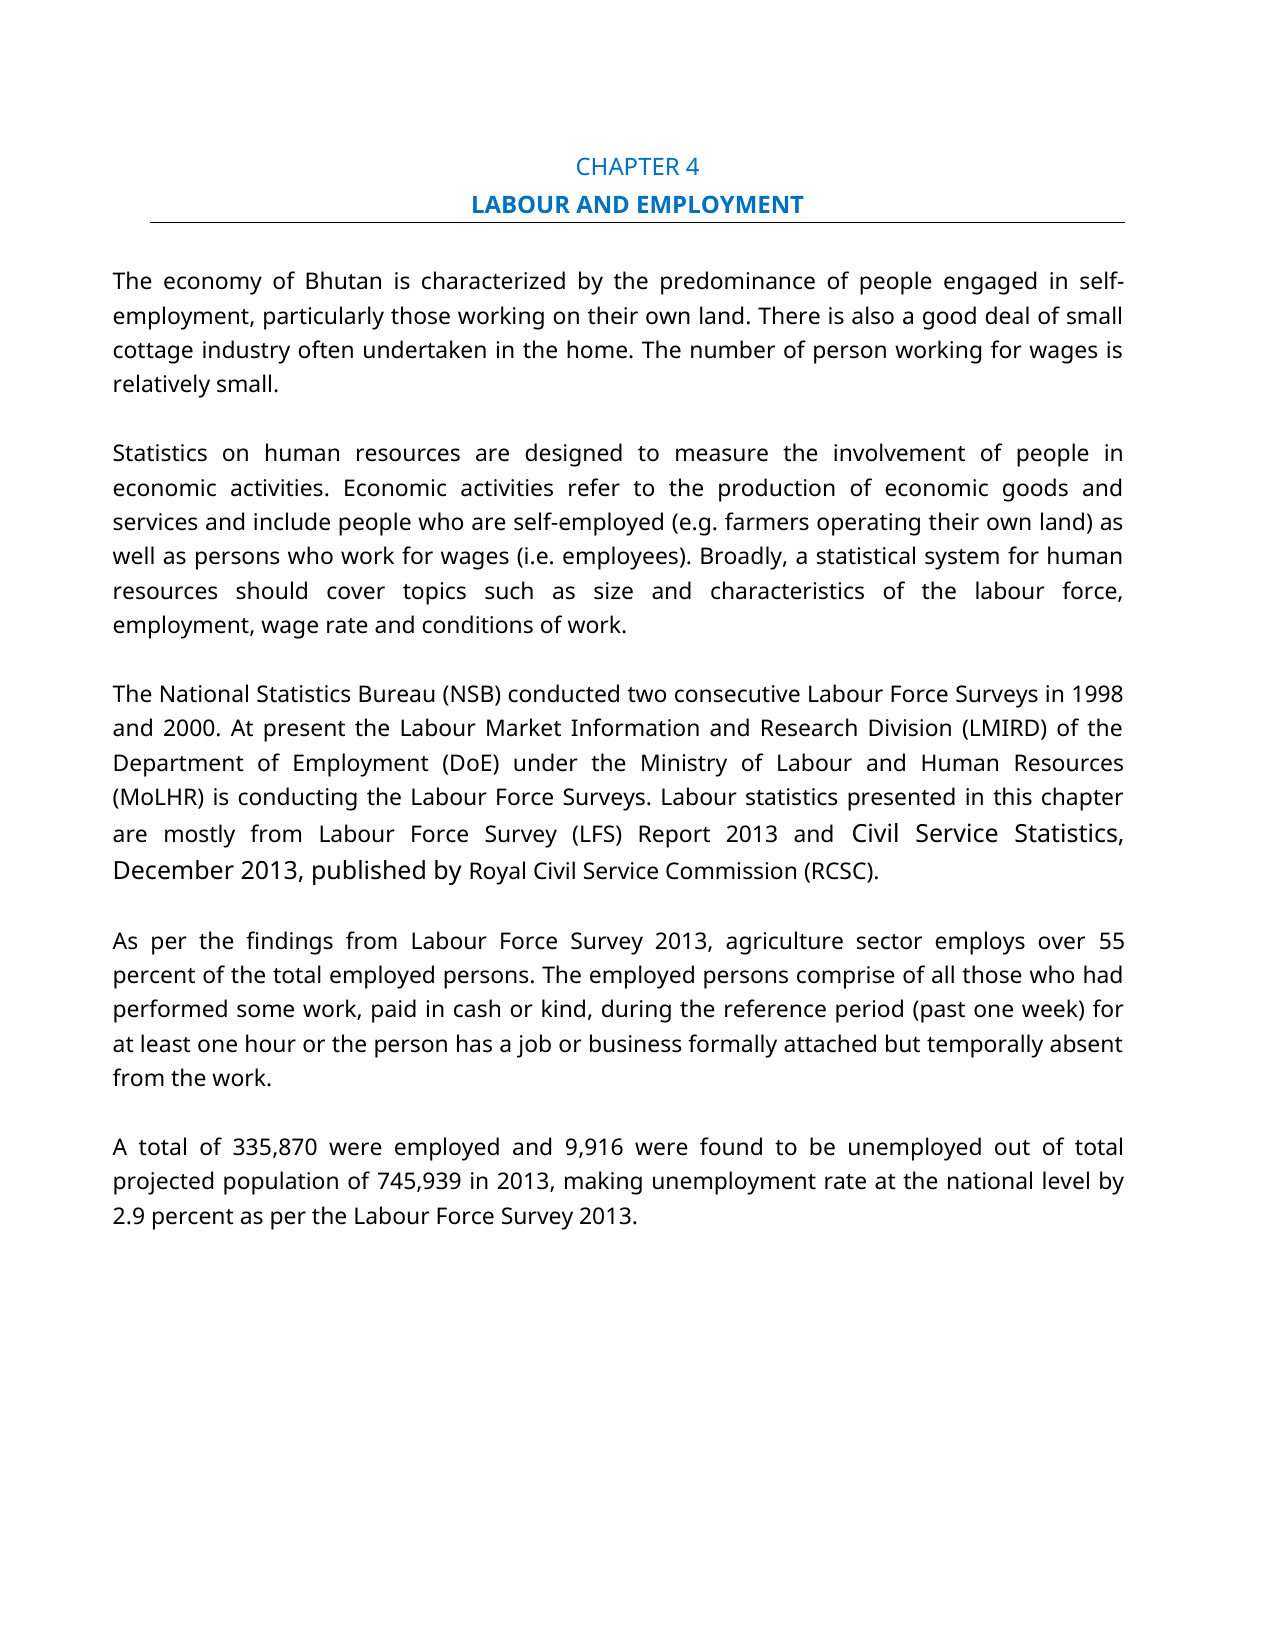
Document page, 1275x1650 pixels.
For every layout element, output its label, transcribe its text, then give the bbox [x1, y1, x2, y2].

text Statistics on human resources are designed to measure the involvement of people in economic activities. Economic activities refer to the production of economic goods and services and include people who are self-employed (e.g. farmers operating their own land) as well as persons who work for wages (i.e. employees). Broadly, a statistical system for human resources should cover topics such as size and characteristics of the labour force, employment, wage rate and conditions of work. [112, 437, 1125, 640]
text CHAPTER 4 [150, 150, 1125, 183]
text The economy of Bhutan is characterized by the predominance of people engaged in self-employment, particularly those working on their own land. There is also a good deal of small cottage industry often undertaken in the home. The number of person working for wages is relatively small. [112, 265, 1125, 400]
text The National Statistics Bureau (NSB) conducted two consecutive Labour Force Surveys in 1998 and 2000. At present the Labour Market Information and Research Division (LMIRD) of the Department of Employment (DoE) under the Ministry of Labour and Human Resources (MoLHR) is conducting the Labour Force Surveys. Labour statistics presented in this chapter are mostly from Labour Force Survey (LFS) Report 2013 and Civil Service Statistics, December 2013, published by Royal Civil Service Commission (RCSC). [112, 678, 1125, 887]
text LABOUR AND EMPLOYMENT [150, 187, 1125, 222]
text As per the findings from Labour Force Survey 2013, agriculture sector employs over 55 percent of the total employed persons. The employed persons comprise of all those who had performed some work, paid in cash or kind, during the reference period (past one week) for at least one hour or the person has a job or business formally attached but temporally absent from the work. [112, 925, 1125, 1093]
text A total of 335,870 were employed and 9,916 were found to be unemployed out of total projected population of 745,939 in 2013, making unemployment rate at the national level by 2.9 percent as per the Labour Force Survey 2013. [112, 1131, 1125, 1231]
